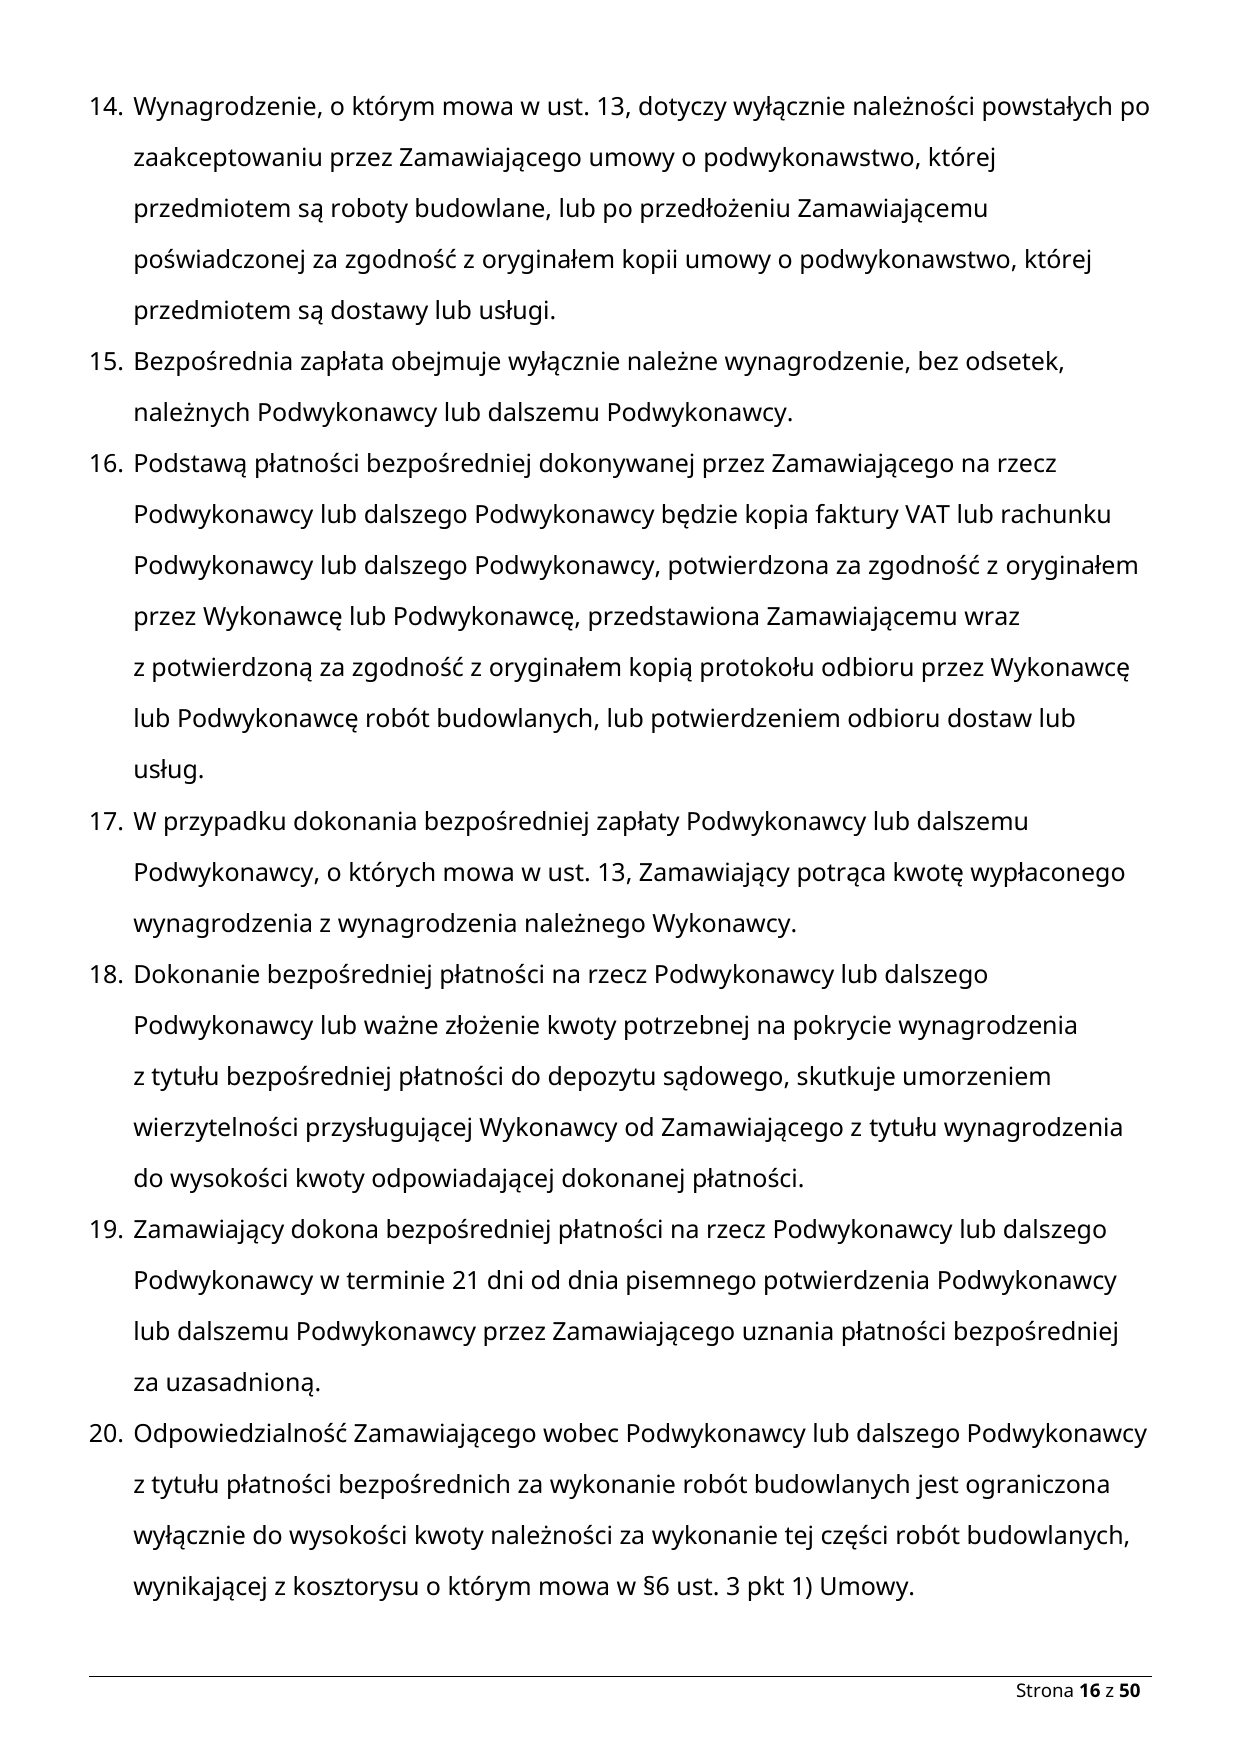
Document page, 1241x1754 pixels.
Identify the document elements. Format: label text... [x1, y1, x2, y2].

list Zamawiający dokona bezpośredniej płatności na rzecz Podwykonawcy lub dalszego Podwykonawcy w terminie 21 dni od dnia pisemnego potwierdzenia Podwykonawcy lub dalszemu Podwykonawcy przez Zamawiającego uznania płatności bezpośredniej za uzasadnioną. [89, 1212, 1152, 1399]
list W przypadku dokonania bezpośredniej zapłaty Podwykonawcy lub dalszemu Podwykonawcy, o których mowa w ust. 13, Zamawiający potrąca kwotę wypłaconego wynagrodzenia z wynagrodzenia należnego Wykonawcy. [89, 803, 1152, 939]
list Odpowiedzialność Zamawiającego wobec Podwykonawcy lub dalszego Podwykonawcy z tytułu płatności bezpośrednich za wykonanie robót budowlanych jest ograniczona wyłącznie do wysokości kwoty należności za wykonanie tej części robót budowlanych, wynikającej z kosztorysu o którym mowa w §6 ust. 3 pkt 1) Umowy. [89, 1416, 1152, 1603]
list Dokonanie bezpośredniej płatności na rzecz Podwykonawcy lub dalszego Podwykonawcy lub ważne złożenie kwoty potrzebnej na pokrycie wynagrodzenia z tytułu bezpośredniej płatności do depozytu sądowego, skutkuje umorzeniem wierzytelności przysługującej Wykonawcy od Zamawiającego z tytułu wynagrodzenia do wysokości kwoty odpowiadającej dokonanej płatności. [89, 956, 1152, 1194]
list Podstawą płatności bezpośredniej dokonywanej przez Zamawiającego na rzecz Podwykonawcy lub dalszego Podwykonawcy będzie kopia faktury VAT lub rachunku Podwykonawcy lub dalszego Podwykonawcy, potwierdzona za zgodność z oryginałem przez Wykonawcę lub Podwykonawcę, przedstawiona Zamawiającemu wraz z potwierdzoną za zgodność z oryginałem kopią protokołu odbioru przez Wykonawcę lub Podwykonawcę robót budowlanych, lub potwierdzeniem odbioru dostaw lub usług. [89, 446, 1152, 786]
list Bezpośrednia zapłata obejmuje wyłącznie należne wynagrodzenie, bez odsetek, należnych Podwykonawcy lub dalszemu Podwykonawcy. [89, 344, 1152, 429]
list Wynagrodzenie, o którym mowa w ust. 13, dotyczy wyłącznie należności powstałych po zaakceptowaniu przez Zamawiającego umowy o podwykonawstwo, której przedmiotem są roboty budowlane, lub po przedłożeniu Zamawiającemu poświadczonej za zgodność z oryginałem kopii umowy o podwykonawstwo, której przedmiotem są dostawy lub usługi. [89, 89, 1152, 327]
